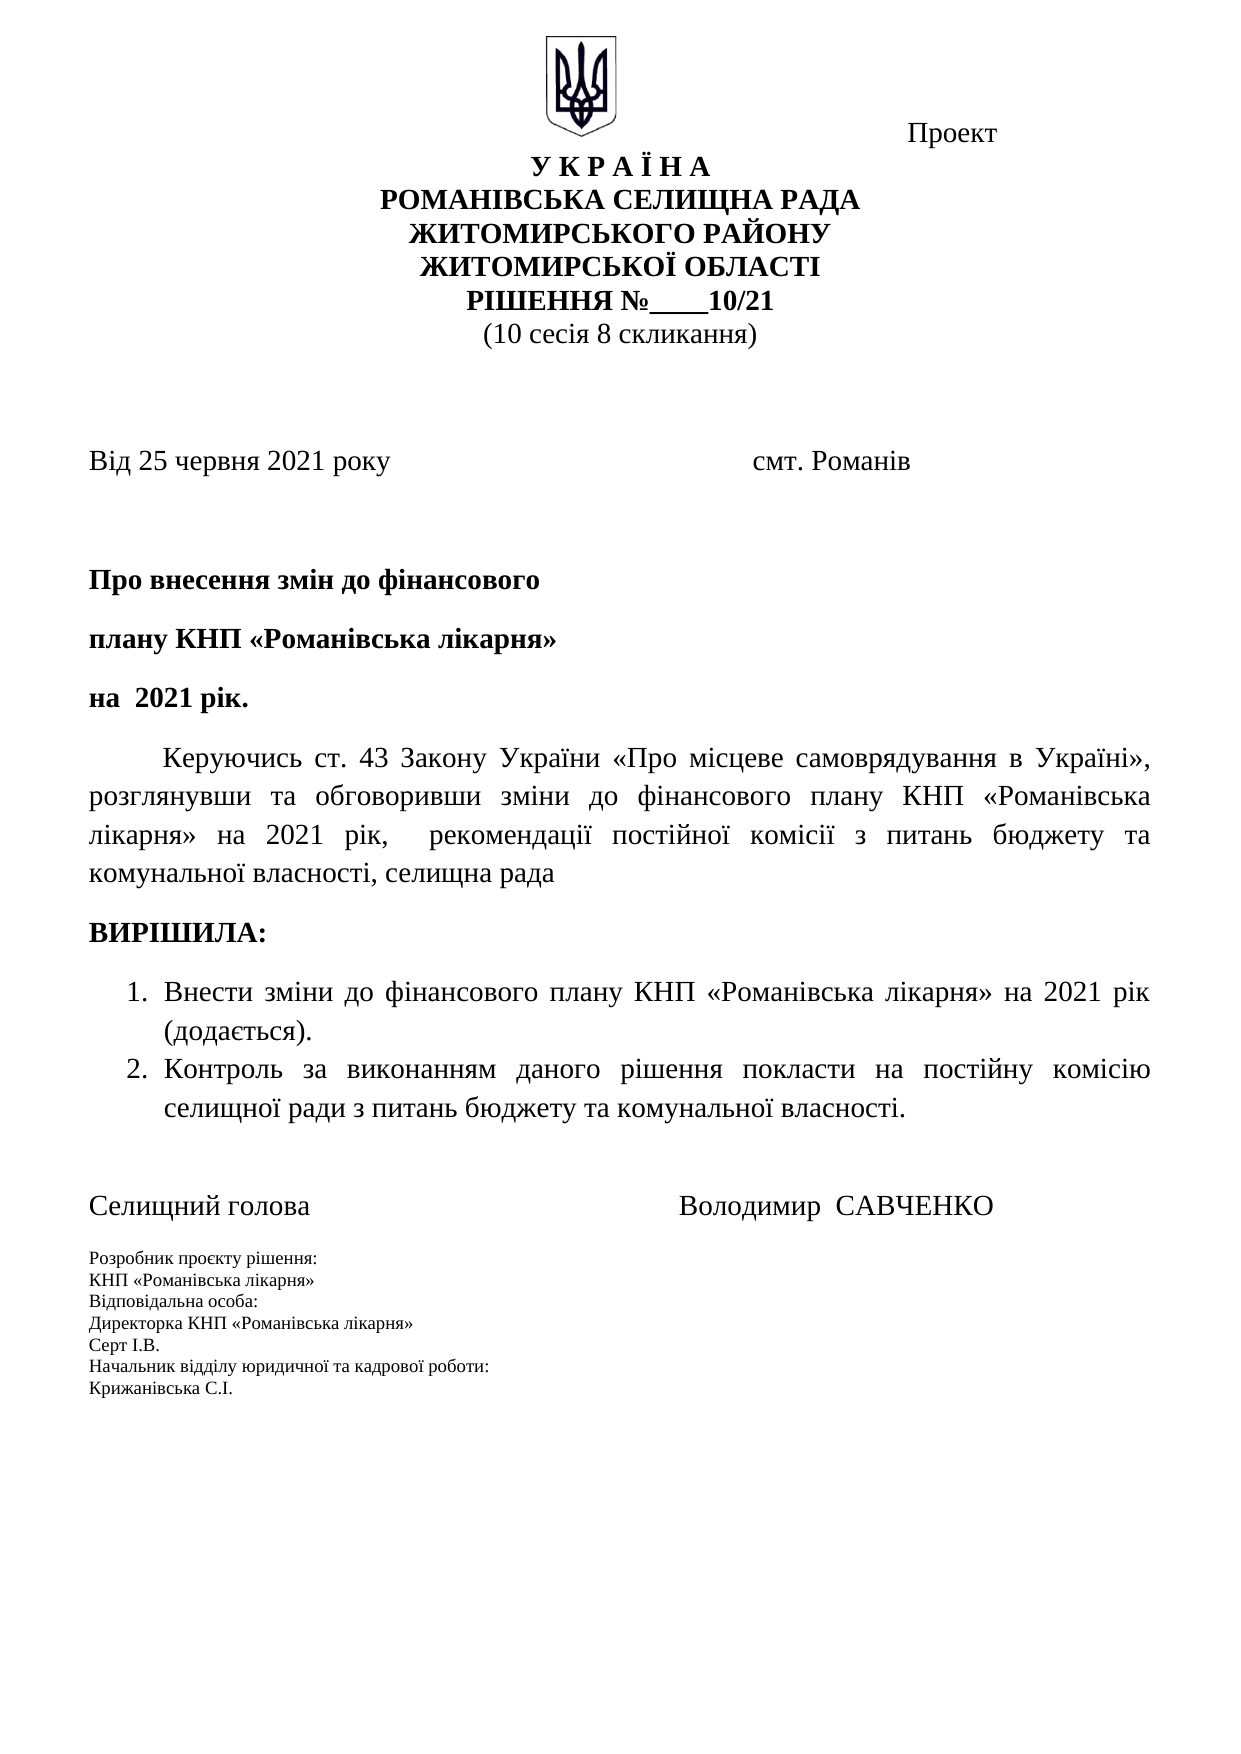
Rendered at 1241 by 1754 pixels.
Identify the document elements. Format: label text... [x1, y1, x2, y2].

text Начальник відділу юридичної та кадрової роботи: [89, 1355, 1152, 1377]
list Внести зміни до фінансового плану КНП «Романівська лікарня» на 2021 рік (додається). [126, 974, 1152, 1046]
text ЖИТОМИРСЬКОЇ ОБЛАСТІ [89, 249, 1152, 283]
text КНП «Романівська лікарня» [89, 1269, 1152, 1290]
text Від 25 червня 2021 року смт. Романів [89, 443, 1152, 477]
text Відповідальна особа: [89, 1290, 1152, 1312]
text (10 сесія 8 скликання) [89, 317, 1152, 350]
text Про внесення змін до фінансового [89, 562, 1152, 595]
text ВИРІШИЛА: [89, 915, 1152, 948]
text Директорка КНП «Романівська лікарня» [89, 1312, 1152, 1333]
text РІШЕННЯ №____10/21 [89, 283, 1152, 317]
text на 2021 рік. [89, 681, 1152, 714]
text Розробник проєкту рішення: [89, 1247, 1152, 1269]
text Серт І.В. [89, 1333, 1152, 1355]
picture [545, 36, 617, 137]
text Проект [679, 115, 1152, 149]
text У К Р А Ї Н А [89, 149, 1152, 182]
list Контроль за виконанням даного рішення покласти на постійну комісію селищної ради з питань бюджету та комунальної власності. [126, 1051, 1152, 1123]
text РОМАНІВСЬКА СЕЛИЩНА РАДА [89, 182, 1152, 216]
text Керуючись ст. 43 Закону України «Про місцеве самоврядування в Україні», розглянувши та обговоривши зміни до фінансового плану КНП «Романівська лікарня» на 2021 рік, рекомендації постійної комісії з питань бюджету та комунальної власності, селищна рада [89, 740, 1152, 889]
text Крижанівська С.І. [89, 1377, 1152, 1398]
text Селищний голова Володимир САВЧЕНКО [89, 1188, 1152, 1221]
text плану КНП «Романівська лікарня» [89, 621, 1152, 655]
text ЖИТОМИРСЬКОГО РАЙОНУ [89, 216, 1152, 249]
